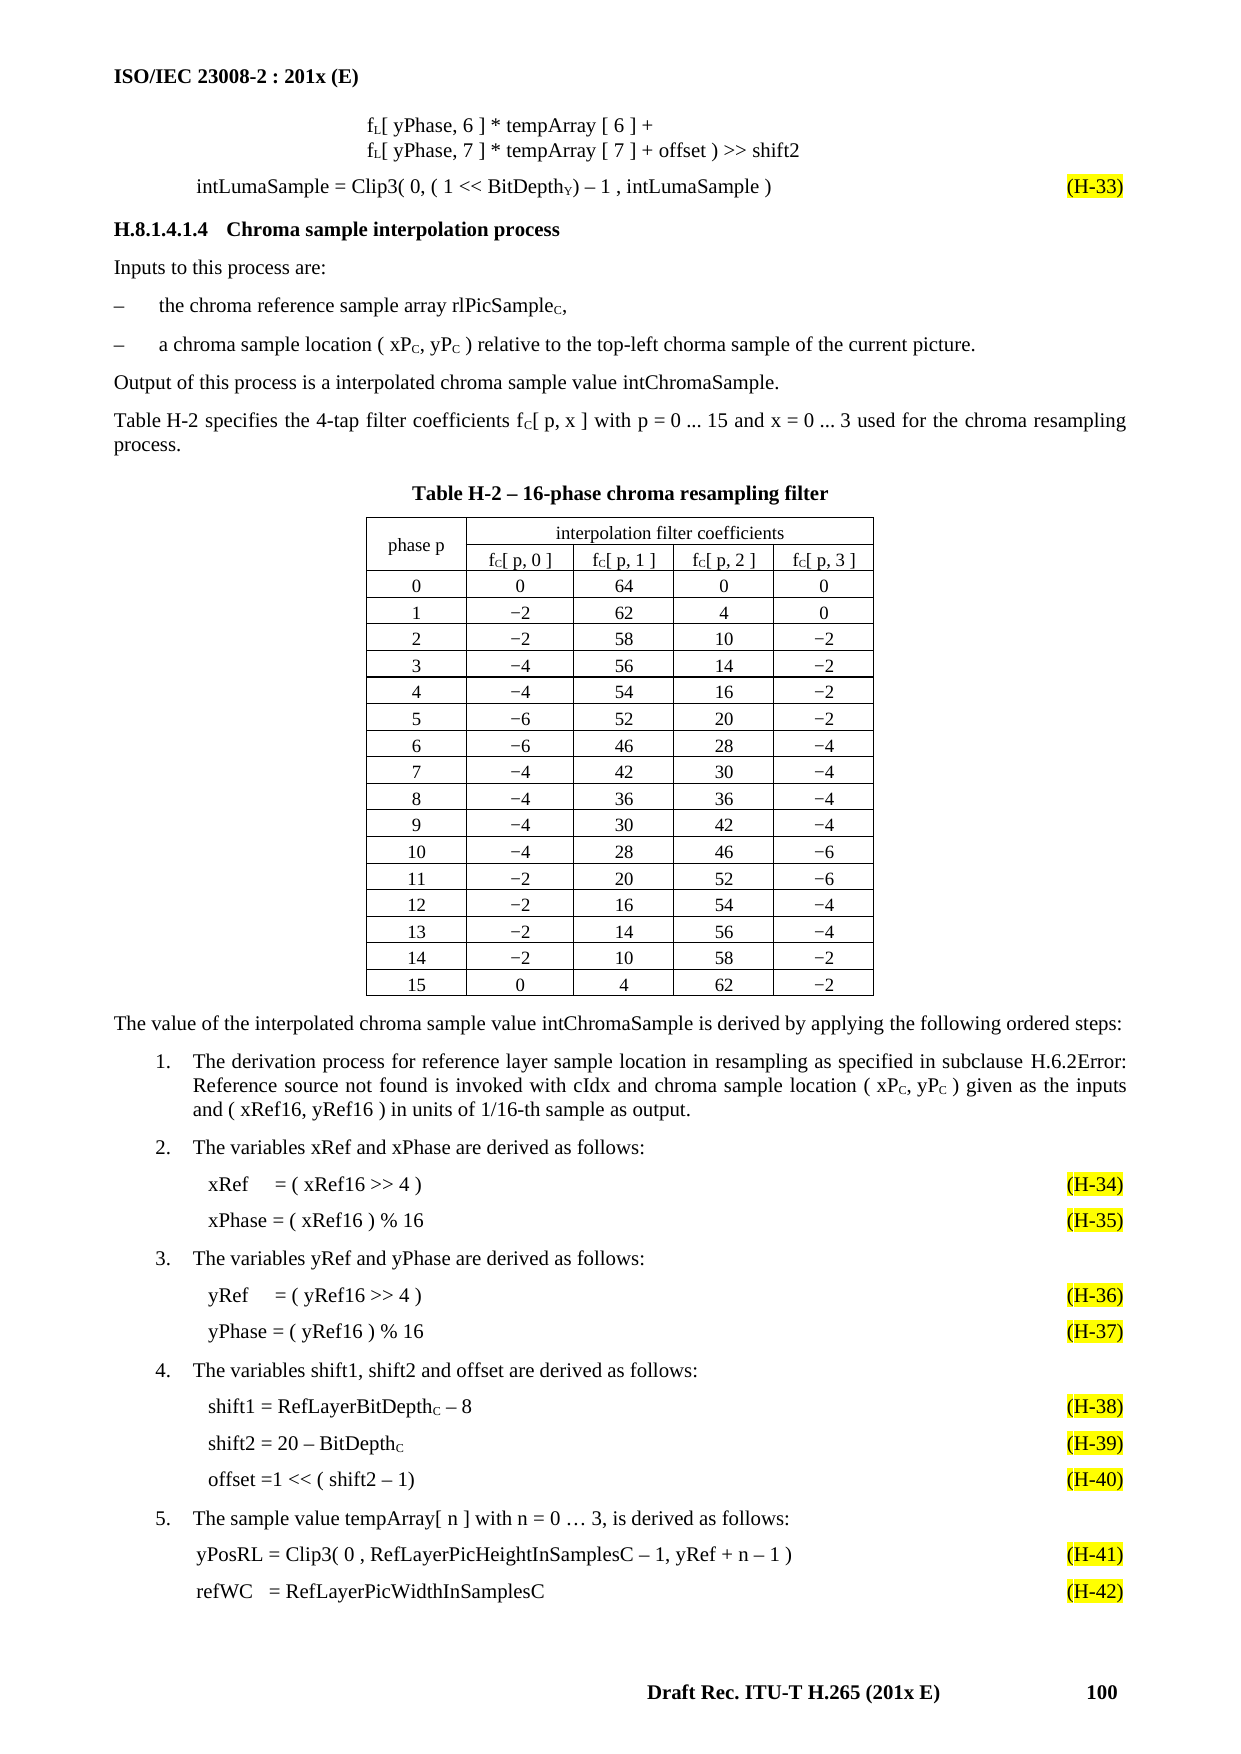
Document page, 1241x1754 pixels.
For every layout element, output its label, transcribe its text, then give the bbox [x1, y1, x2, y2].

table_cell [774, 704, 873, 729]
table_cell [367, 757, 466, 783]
text yRef = ( yRef16 >> 4 ) (H-36) [208, 1283, 1067, 1307]
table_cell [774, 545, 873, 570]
text Output of this process is a interpolated chroma sample value intChromaSample. [113, 370, 1127, 394]
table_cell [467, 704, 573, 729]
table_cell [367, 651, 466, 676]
list The sample value tempArray[ n ] with n = 0 … 3, is derived as follows: [155, 1506, 1127, 1530]
text xRef = ( xRef16 >> 4 ) (H-34) [208, 1172, 1067, 1196]
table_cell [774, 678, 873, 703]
list Table H-2 specifies the 4-tap filter coefficients fC[ p, x ] with p = 0 ... 15 and x = 0 ... 3 used for the chroma resampling process. [113, 408, 1127, 456]
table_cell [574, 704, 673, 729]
text – a chroma sample location ( xPC, yPC ) relative to the top-left chorma sample of the current picture. [113, 332, 1127, 356]
text shift2 = 20 – BitDepthC (H-39) [208, 1431, 1067, 1455]
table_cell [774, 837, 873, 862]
text refWC = RefLayerPicWidthInSamplesC (H-42) [196, 1579, 1067, 1603]
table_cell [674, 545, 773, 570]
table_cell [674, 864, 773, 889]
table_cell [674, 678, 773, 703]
text yPosRL = Clip3( 0 , RefLayerPicHeightInSamplesC – 1, yRef + n – 1 ) (H-41) [196, 1542, 1067, 1566]
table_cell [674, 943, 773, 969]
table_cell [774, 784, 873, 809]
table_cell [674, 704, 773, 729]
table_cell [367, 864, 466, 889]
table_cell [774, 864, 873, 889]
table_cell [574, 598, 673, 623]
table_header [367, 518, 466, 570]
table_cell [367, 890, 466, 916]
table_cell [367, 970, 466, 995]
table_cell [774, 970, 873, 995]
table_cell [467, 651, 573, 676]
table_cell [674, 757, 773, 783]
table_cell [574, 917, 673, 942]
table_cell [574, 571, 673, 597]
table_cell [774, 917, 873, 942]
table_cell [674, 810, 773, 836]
text xPhase = ( xRef16 ) % 16 (H-35) [208, 1208, 1067, 1232]
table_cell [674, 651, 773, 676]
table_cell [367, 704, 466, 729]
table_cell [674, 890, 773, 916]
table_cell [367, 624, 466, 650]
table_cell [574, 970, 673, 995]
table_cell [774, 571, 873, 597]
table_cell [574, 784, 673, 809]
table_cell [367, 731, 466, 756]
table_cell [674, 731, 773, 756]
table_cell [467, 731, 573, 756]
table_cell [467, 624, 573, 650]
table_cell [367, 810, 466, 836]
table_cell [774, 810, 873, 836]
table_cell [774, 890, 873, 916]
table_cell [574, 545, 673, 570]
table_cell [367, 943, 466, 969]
text The value of the interpolated chroma sample value intChromaSample is derived by applying the following ordered steps: [113, 1010, 1127, 1034]
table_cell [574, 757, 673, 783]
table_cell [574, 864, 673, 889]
text Table H-2 – 16-phase chroma resampling filter [113, 481, 1127, 505]
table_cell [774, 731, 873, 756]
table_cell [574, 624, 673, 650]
list The variables shift1, shift2 and offset are derived as follows: [155, 1358, 1127, 1382]
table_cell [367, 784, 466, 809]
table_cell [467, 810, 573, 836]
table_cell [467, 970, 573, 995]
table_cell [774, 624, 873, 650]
text yPhase = ( yRef16 ) % 16 (H-37) [208, 1319, 1127, 1343]
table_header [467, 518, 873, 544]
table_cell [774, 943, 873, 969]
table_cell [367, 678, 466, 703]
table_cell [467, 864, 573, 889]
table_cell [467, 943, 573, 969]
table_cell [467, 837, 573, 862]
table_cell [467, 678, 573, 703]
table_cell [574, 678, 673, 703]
text – the chroma reference sample array rlPicSampleC, [113, 293, 1127, 317]
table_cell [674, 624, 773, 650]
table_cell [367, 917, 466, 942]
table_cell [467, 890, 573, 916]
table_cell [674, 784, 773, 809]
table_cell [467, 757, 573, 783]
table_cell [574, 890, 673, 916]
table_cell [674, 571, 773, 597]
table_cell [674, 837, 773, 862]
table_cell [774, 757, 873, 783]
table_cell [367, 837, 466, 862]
list The variables yRef and yPhase are derived as follows: [155, 1246, 1127, 1270]
text Chroma sample interpolation process [113, 217, 1127, 241]
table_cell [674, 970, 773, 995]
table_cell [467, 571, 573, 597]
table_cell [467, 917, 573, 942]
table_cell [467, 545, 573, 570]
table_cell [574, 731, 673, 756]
list The variables xRef and xPhase are derived as follows: [155, 1135, 1127, 1159]
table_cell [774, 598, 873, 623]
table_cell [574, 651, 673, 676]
text Inputs to this process are: [113, 255, 1127, 279]
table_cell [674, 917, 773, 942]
text shift1 = RefLayerBitDepthC – 8 (H-38) [208, 1394, 1067, 1418]
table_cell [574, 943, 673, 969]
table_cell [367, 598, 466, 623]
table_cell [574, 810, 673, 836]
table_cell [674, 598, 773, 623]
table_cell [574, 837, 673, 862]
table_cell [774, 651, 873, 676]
text offset =1 << ( shift2 – 1) (H-40) [208, 1467, 1127, 1491]
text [196, 113, 1127, 162]
text intLumaSample = Clip3( 0, ( 1 << BitDepthY) – 1 , intLumaSample ) (H-33) [196, 174, 1067, 198]
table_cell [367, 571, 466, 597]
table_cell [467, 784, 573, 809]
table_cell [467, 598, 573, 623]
